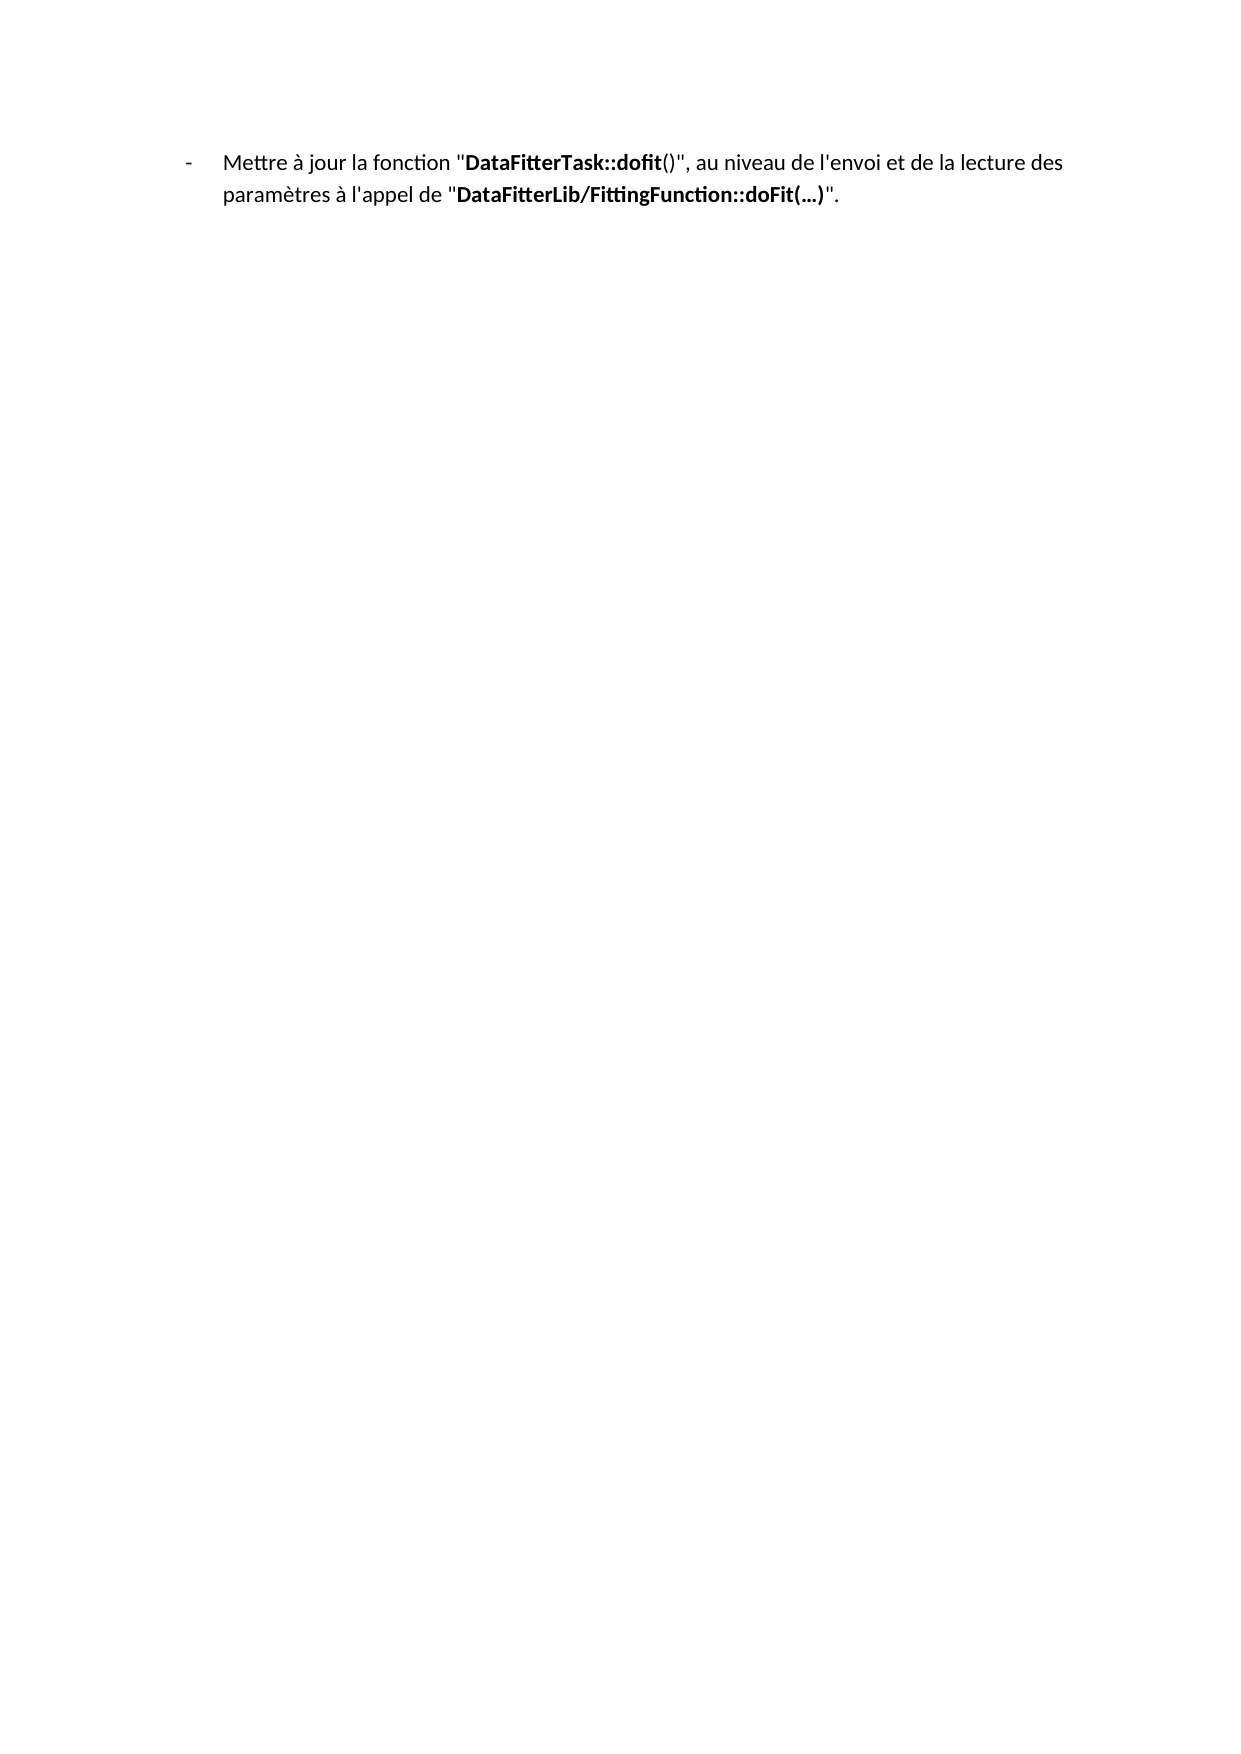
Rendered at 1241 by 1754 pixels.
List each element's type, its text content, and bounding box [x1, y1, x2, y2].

list Mettre à jour la fonction "DataFitterTask::dofit()", au niveau de l'envoi et de la lecture des paramètres à l'appel de "DataFitterLib/FittingFunction::doFit(…)". [185, 148, 1093, 208]
